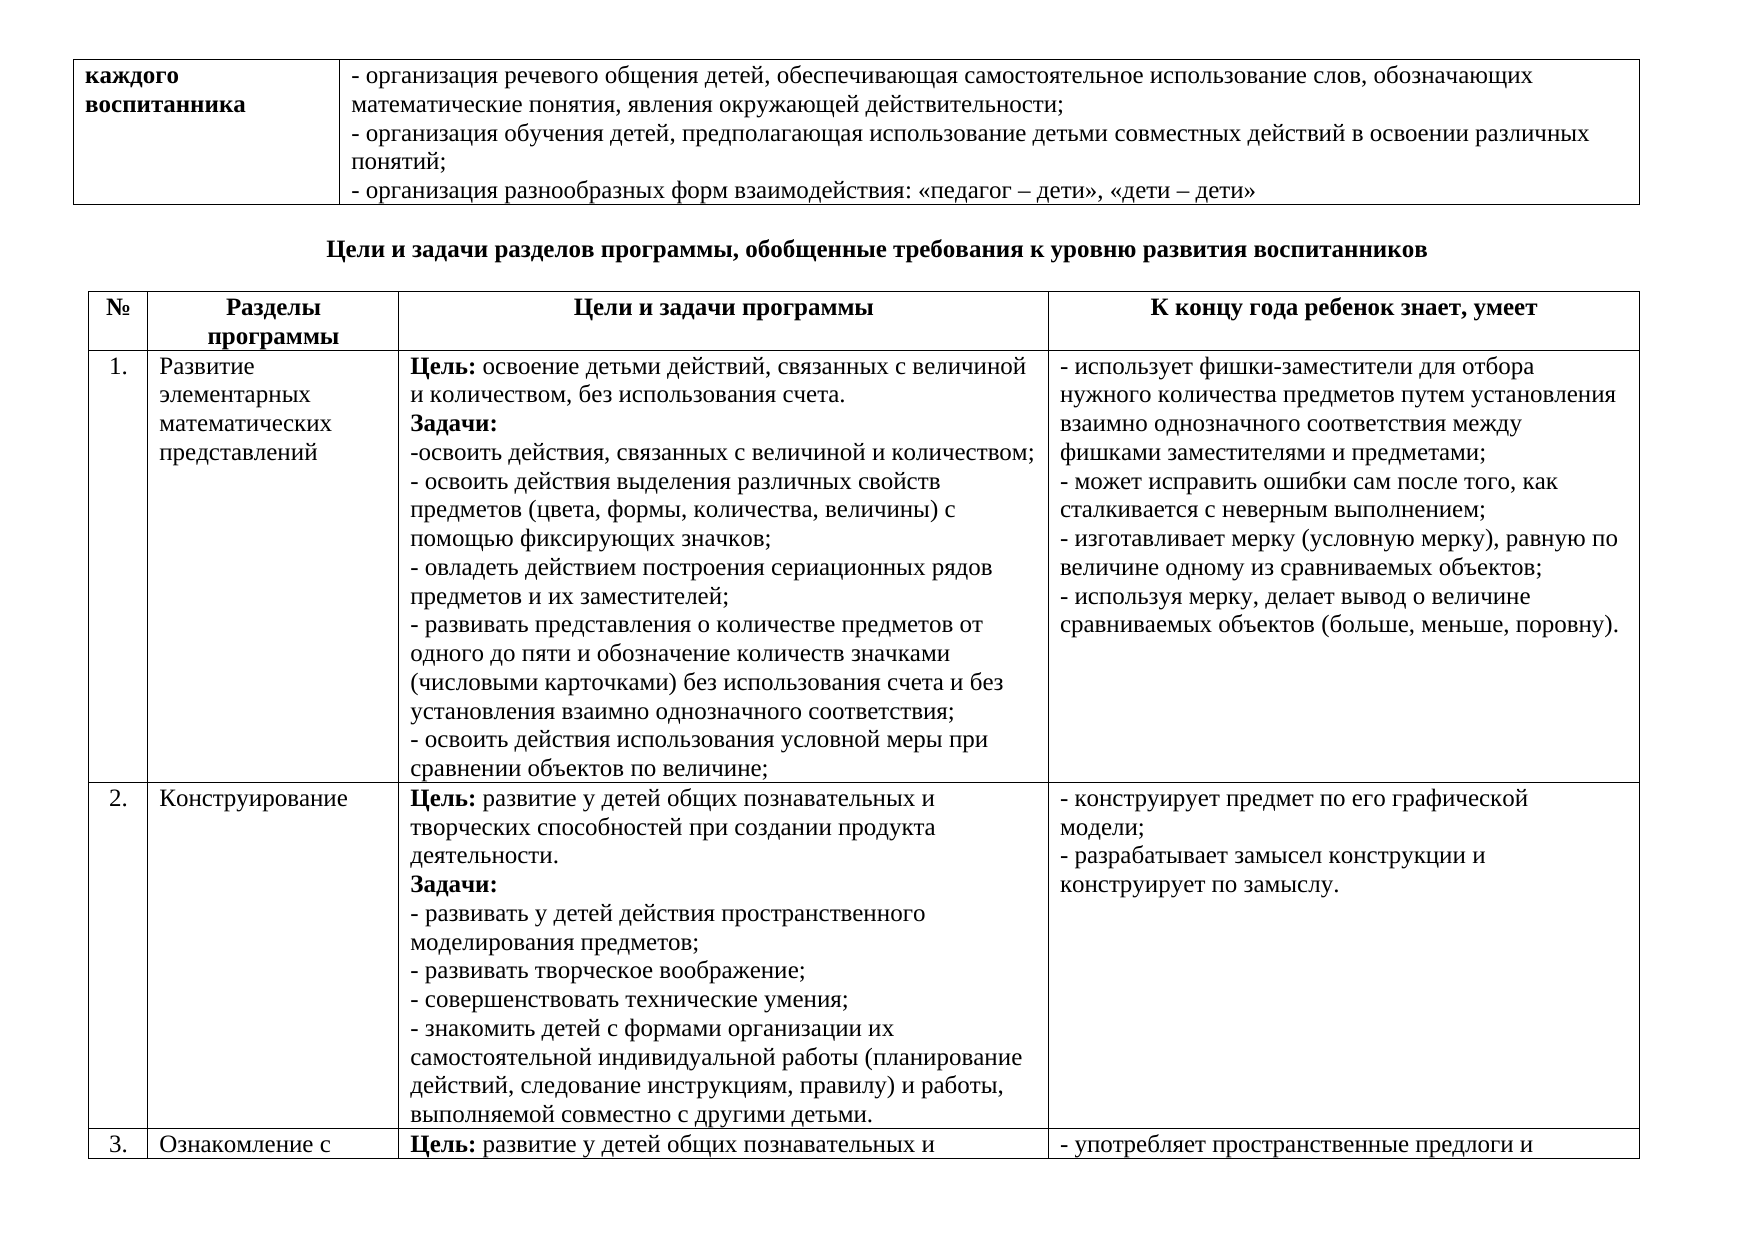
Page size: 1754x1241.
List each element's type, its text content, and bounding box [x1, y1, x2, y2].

table_header К концу года ребенок знает, умеет [1049, 292, 1639, 350]
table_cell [74, 60, 339, 204]
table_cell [148, 1129, 398, 1158]
table_cell - использует фишки-заместители для отбора нужного количества предметов путем установления взаимно однозначного соответствия между фишками заместителями и предметами; - может исправить ошибки сам после того, как сталкивается с неверным выполнением; - изготавливает мерку (условную мерку), равную по величине одному из сравниваемых объектов; - используя мерку, делает вывод о величине сравниваемых объектов (больше, меньше, поровну). [1049, 351, 1639, 782]
table_header № [89, 292, 147, 350]
table_header Цели и задачи программы [399, 292, 1048, 350]
table_cell Цель: развитие у детей общих познавательных и творческих способностей при создании продукта деятельности. Задачи: - развивать у детей действия пространственного моделирования предметов; - развивать творческое воображение; - совершенствовать технические умения; - знакомить детей с формами организации их самостоятельной индивидуальной работы (планирование действий, следование инструкциям, правилу) и работы, выполняемой совместно с другими детьми. [399, 783, 1048, 1128]
table_cell 3. [89, 1129, 147, 1158]
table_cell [340, 60, 1639, 204]
table_cell Конструирование [148, 783, 398, 1128]
table_cell 1. [89, 351, 147, 782]
table_cell 2. [89, 783, 147, 1128]
table_cell Цель: освоение детьми действий, связанных с величиной и количеством, без использования счета. Задачи: -освоить действия, связанных с величиной и количеством; - освоить действия выделения различных свойств предметов (цвета, формы, количества, величины) с помощью фиксирующих значков; - овладеть действием построения сериационных рядов предметов и их заместителей; - развивать представления о количестве предметов от одного до пяти и обозначение количеств значками (числовыми карточками) без использования счета и без установления взаимно однозначного соответствия; - освоить действия использования условной меры при сравнении объектов по величине; [399, 351, 1048, 782]
table_cell - конструирует предмет по его графической модели; - разрабатывает замысел конструкции и конструирует по замыслу. [1049, 783, 1639, 1128]
text Цели и задачи разделов программы, обобщенные требования к уровню развития воспитанников [118, 234, 1636, 262]
table_cell Развитие элементарных математических представлений [148, 351, 398, 782]
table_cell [399, 1129, 1048, 1158]
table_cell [1049, 1129, 1639, 1158]
table_header Разделы программы [148, 292, 398, 350]
